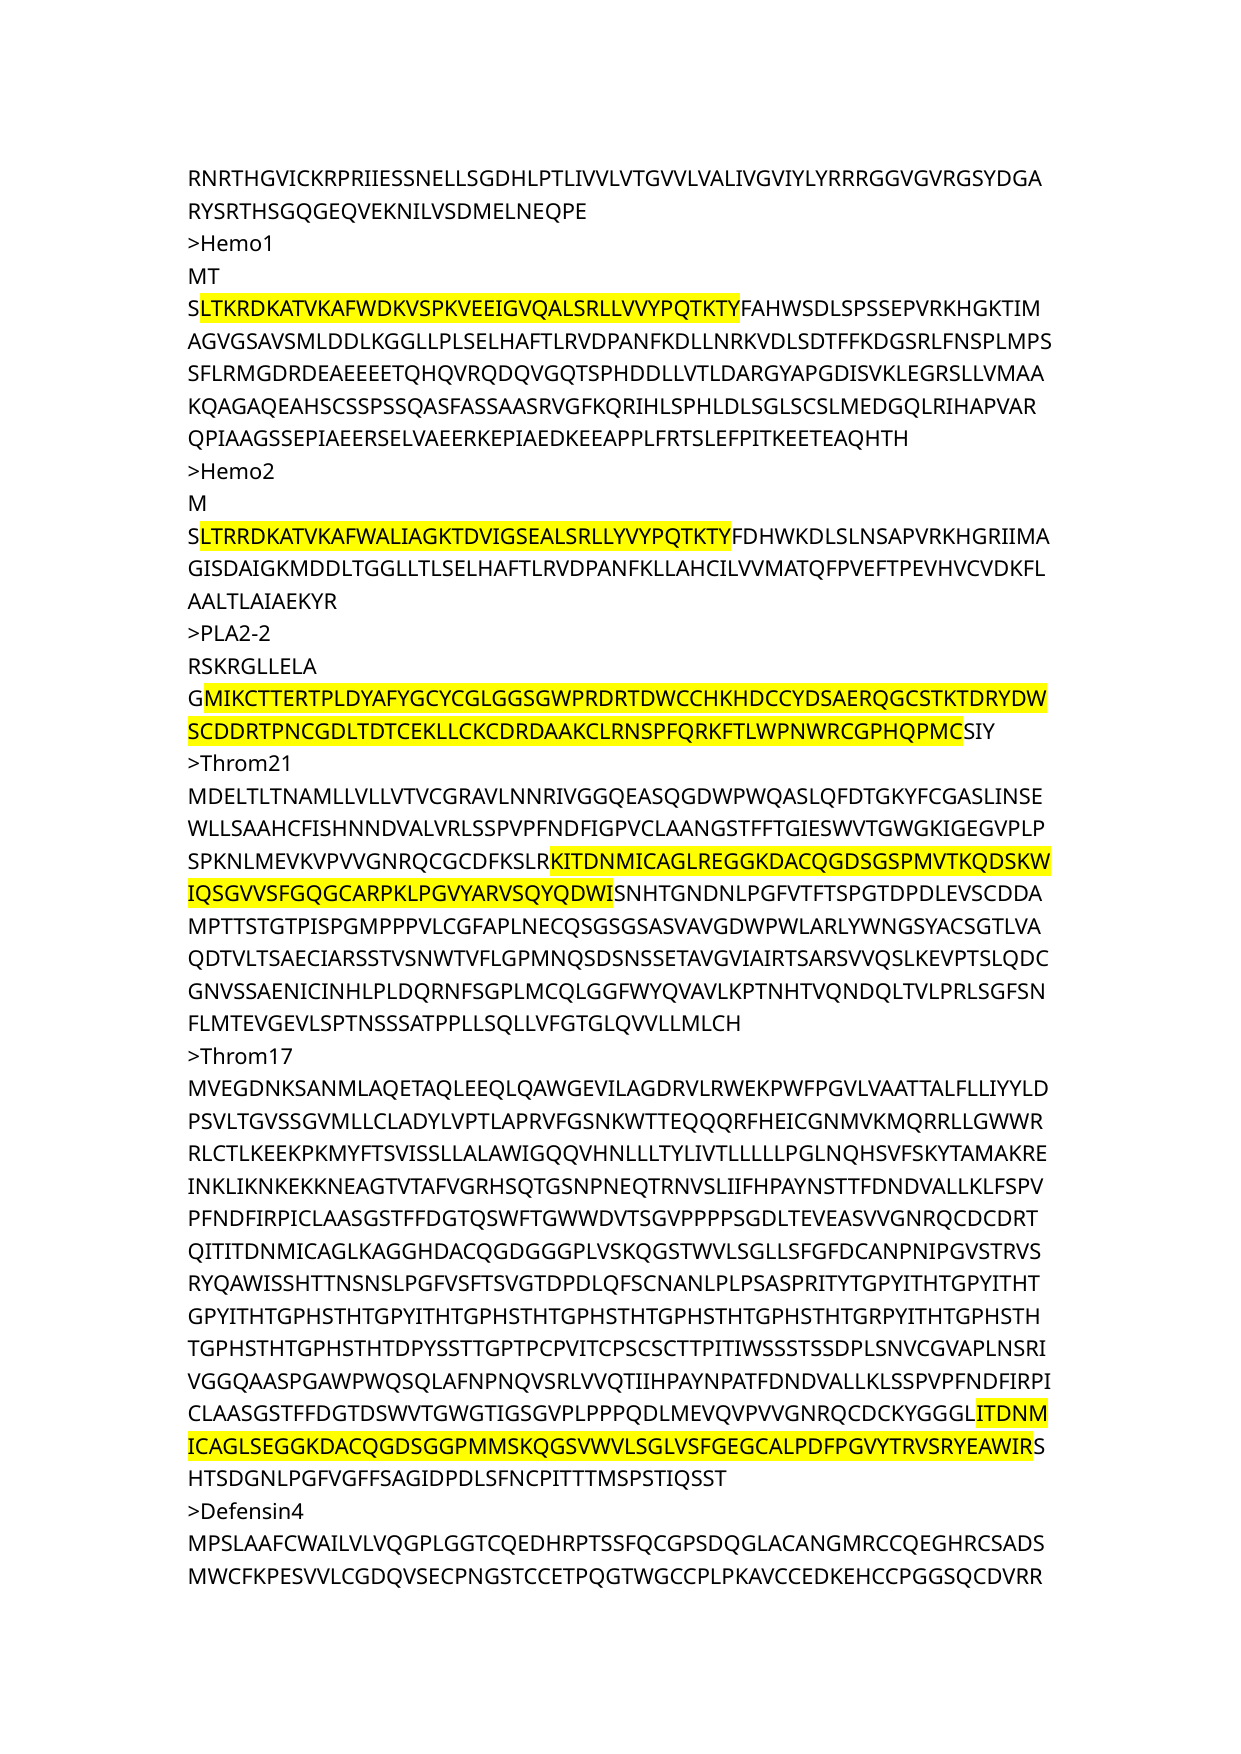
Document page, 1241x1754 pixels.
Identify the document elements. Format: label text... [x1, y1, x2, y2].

text RSKRGLLELAGMIKCTTERTPLDYAFYGCYCGLGGSGWPRDRTDWCCHKHDCCYDSAERQGCSTKTDRYDWSCDDRTPNCGDLTDTCEKLLCKCDRDAAKCLRNSPFQRKFTLWPNWRCGPHQPMCSIY [187, 649, 1053, 747]
text >Hemo2 [187, 454, 1053, 487]
text >Defensin4 [187, 1494, 1053, 1527]
text >PLA2-2 [187, 617, 1053, 649]
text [187, 1527, 1053, 1592]
text >Throm21 [187, 747, 1053, 779]
text >Throm17 [187, 1039, 1053, 1072]
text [187, 162, 1053, 227]
text MSLTRRDKATVKAFWALIAGKTDVIGSEALSRLLYVYPQTKTYFDHWKDLSLNSAPVRKHGRIIMAGISDAIGKMDDLTGGLLTLSELHAFTLRVDPANFKLLAHCILVVMATQFPVEFTPEVHVCVDKFLAALTLAIAEKYR [187, 487, 1053, 617]
text MTSLTKRDKATVKAFWDKVSPKVEEIGVQALSRLLVVYPQTKTYFAHWSDLSPSSEPVRKHGKTIMAGVGSAVSMLDDLKGGLLPLSELHAFTLRVDPANFKDLLNRKVDLSDTFFKDGSRLFNSPLMPSSFLRMGDRDEAEEEETQHQVRQDQVGQTSPHDDLLVTLDARGYAPGDISVKLEGRSLLVMAAKQAGAQEAHSCSSPSSQASFASSAASRVGFKQRIHLSPHLDLSGLSCSLMEDGQLRIHAPVARQPIAAGSSEPIAEERSELVAEERKEPIAEDKEEAPPLFRTSLEFPITKEETEAQHTH [187, 259, 1053, 454]
text MVEGDNKSANMLAQETAQLEEQLQAWGEVILAGDRVLRWEKPWFPGVLVAATTALFLLIYYLDPSVLTGVSSGVMLLCLADYLVPTLAPRVFGSNKWTTEQQQRFHEICGNMVKMQRRLLGWWRRLCTLKEEKPKMYFTSVISSLLALAWIGQQVHNLLLTYLIVTLLLLLPGLNQHSVFSKYTAMAKREINKLIKNKEKKNEAGTVTAFVGRHSQTGSNPNEQTRNVSLIIFHPAYNSTTFDNDVALLKLFSPVPFNDFIRPICLAASGSTFFDGTQSWFTGWWDVTSGVPPPPSGDLTEVEASVVGNRQCDCDRTQITITDNMICAGLKAGGHDACQGDGGGPLVSKQGSTWVLSGLLSFGFDCANPNIPGVSTRVSRYQAWISSHTTNSNSLPGFVSFTSVGTDPDLQFSCNANLPLPSASPRITYTGPYITHTGPYITHTGPYITHTGPHSTHTGPYITHTGPHSTHTGPHSTHTGPHSTHTGPHSTHTGRPYITHTGPHSTHTGPHSTHTGPHSTHTDPYSSTTGPTPCPVITCPSCSCTTPITIWSSSTSSDPLSNVCGVAPLNSRIVGGQAASPGAWPWQSQLAFNPNQVSRLVVQTIIHPAYNPATFDNDVALLKLSSPVPFNDFIRPICLAASGSTFFDGTDSWVTGWGTIGSGVPLPPPQDLMEVQVPVVGNRQCDCKYGGGLITDNMICAGLSEGGKDACQGDSGGPMMSKQGSVWVLSGLVSFGEGCALPDFPGVYTRVSRYEAWIRSHTSDGNLPGFVGFFSAGIDPDLSFNCPITTTMSPSTIQSST [187, 1072, 1053, 1494]
text MDELTLTNAMLLVLLVTVCGRAVLNNRIVGGQEASQGDWPWQASLQFDTGKYFCGASLINSEWLLSAAHCFISHNNDVALVRLSSPVPFNDFIGPVCLAANGSTFFTGIESWVTGWGKIGEGVPLPSPKNLMEVKVPVVGNRQCGCDFKSLRKITDNMICAGLREGGKDACQGDSGSPMVTKQDSKWIQSGVVSFGQGCARPKLPGVYARVSQYQDWISNHTGNDNLPGFVTFTSPGTDPDLEVSCDDAMPTTSTGTPISPGMPPPVLCGFAPLNECQSGSGSASVAVGDWPWLARLYWNGSYACSGTLVAQDTVLTSAECIARSSTVSNWTVFLGPMNQSDSNSSETAVGVIAIRTSARSVVQSLKEVPTSLQDCGNVSSAENICINHLPLDQRNFSGPLMCQLGGFWYQVAVLKPTNHTVQNDQLTVLPRLSGFSNFLMTEVGEVLSPTNSSSATPPLLSQLLVFGTGLQVVLLMLCH [187, 779, 1053, 1039]
text >Hemo1 [187, 227, 1053, 259]
